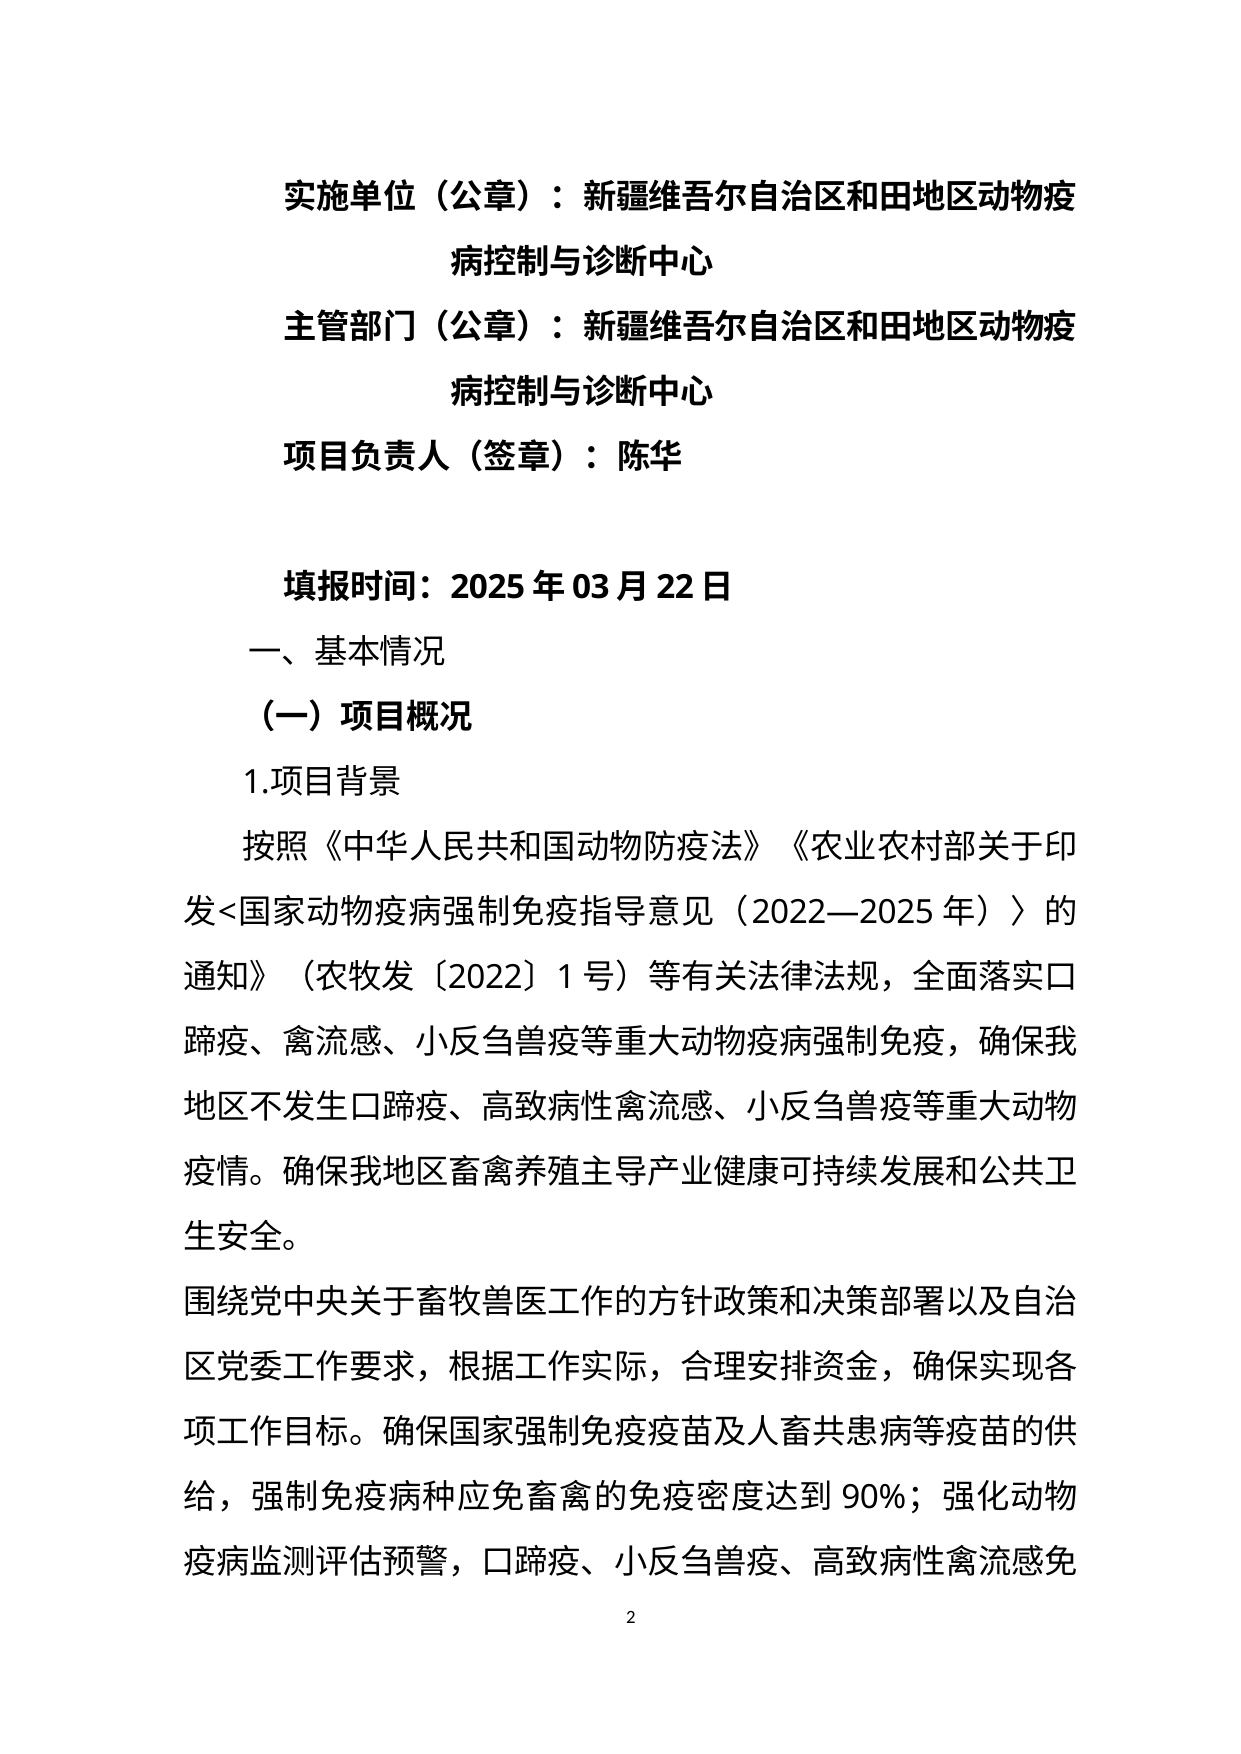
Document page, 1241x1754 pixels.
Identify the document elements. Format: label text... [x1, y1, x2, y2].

text 主管部门（公章）：新疆维吾尔自治区和田地区动物疫病控制与诊断中心 [283, 292, 1078, 422]
text 一、基本情况 [183, 617, 1078, 682]
text （一）项目概况 [183, 682, 1078, 747]
text 项目负责人（签章）：陈华 [183, 422, 1078, 487]
text 1.项目背景 [183, 747, 1078, 812]
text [183, 812, 1078, 1592]
text 填报时间：2025年03月22日 [183, 552, 1078, 617]
text 实施单位（公章）：新疆维吾尔自治区和田地区动物疫病控制与诊断中心 [283, 162, 1078, 292]
